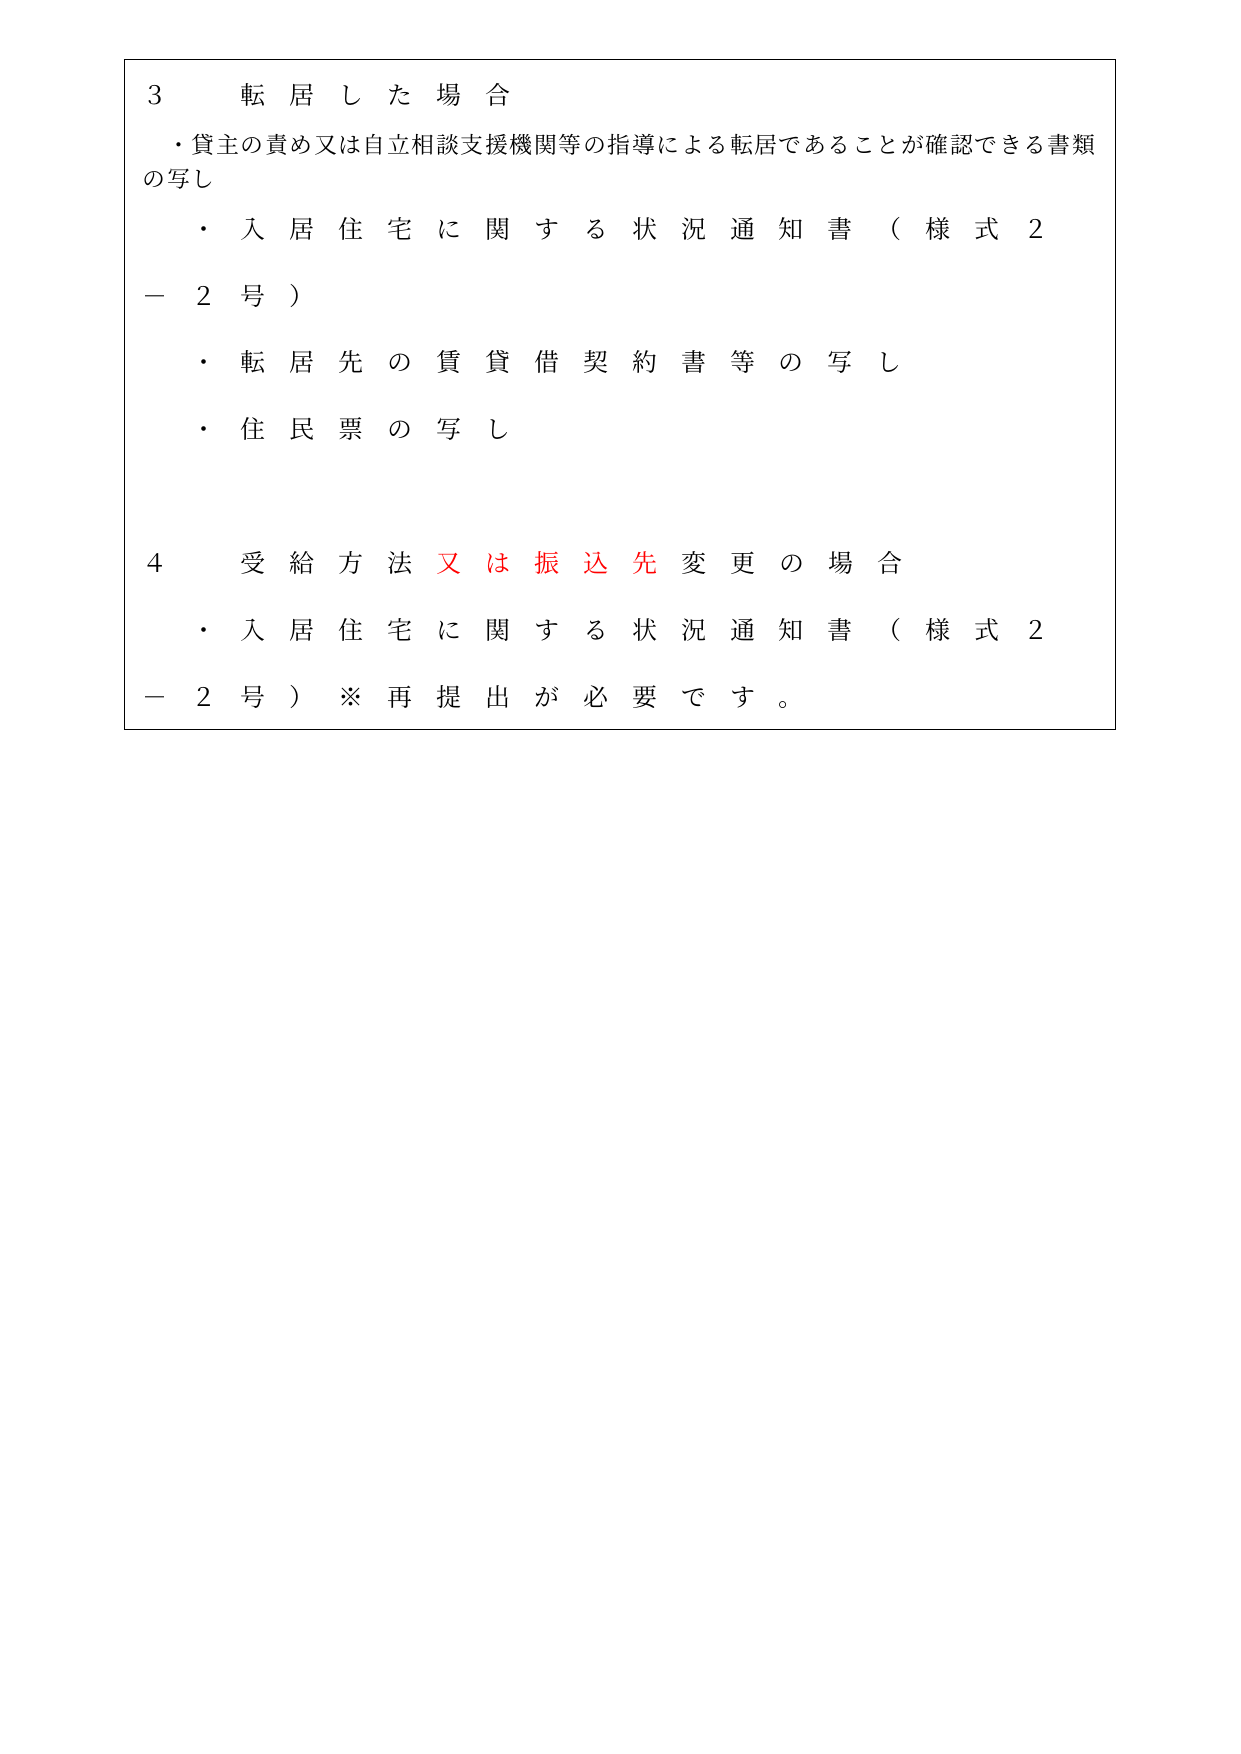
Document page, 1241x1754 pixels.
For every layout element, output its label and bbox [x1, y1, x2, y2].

table_cell [125, 60, 1115, 729]
